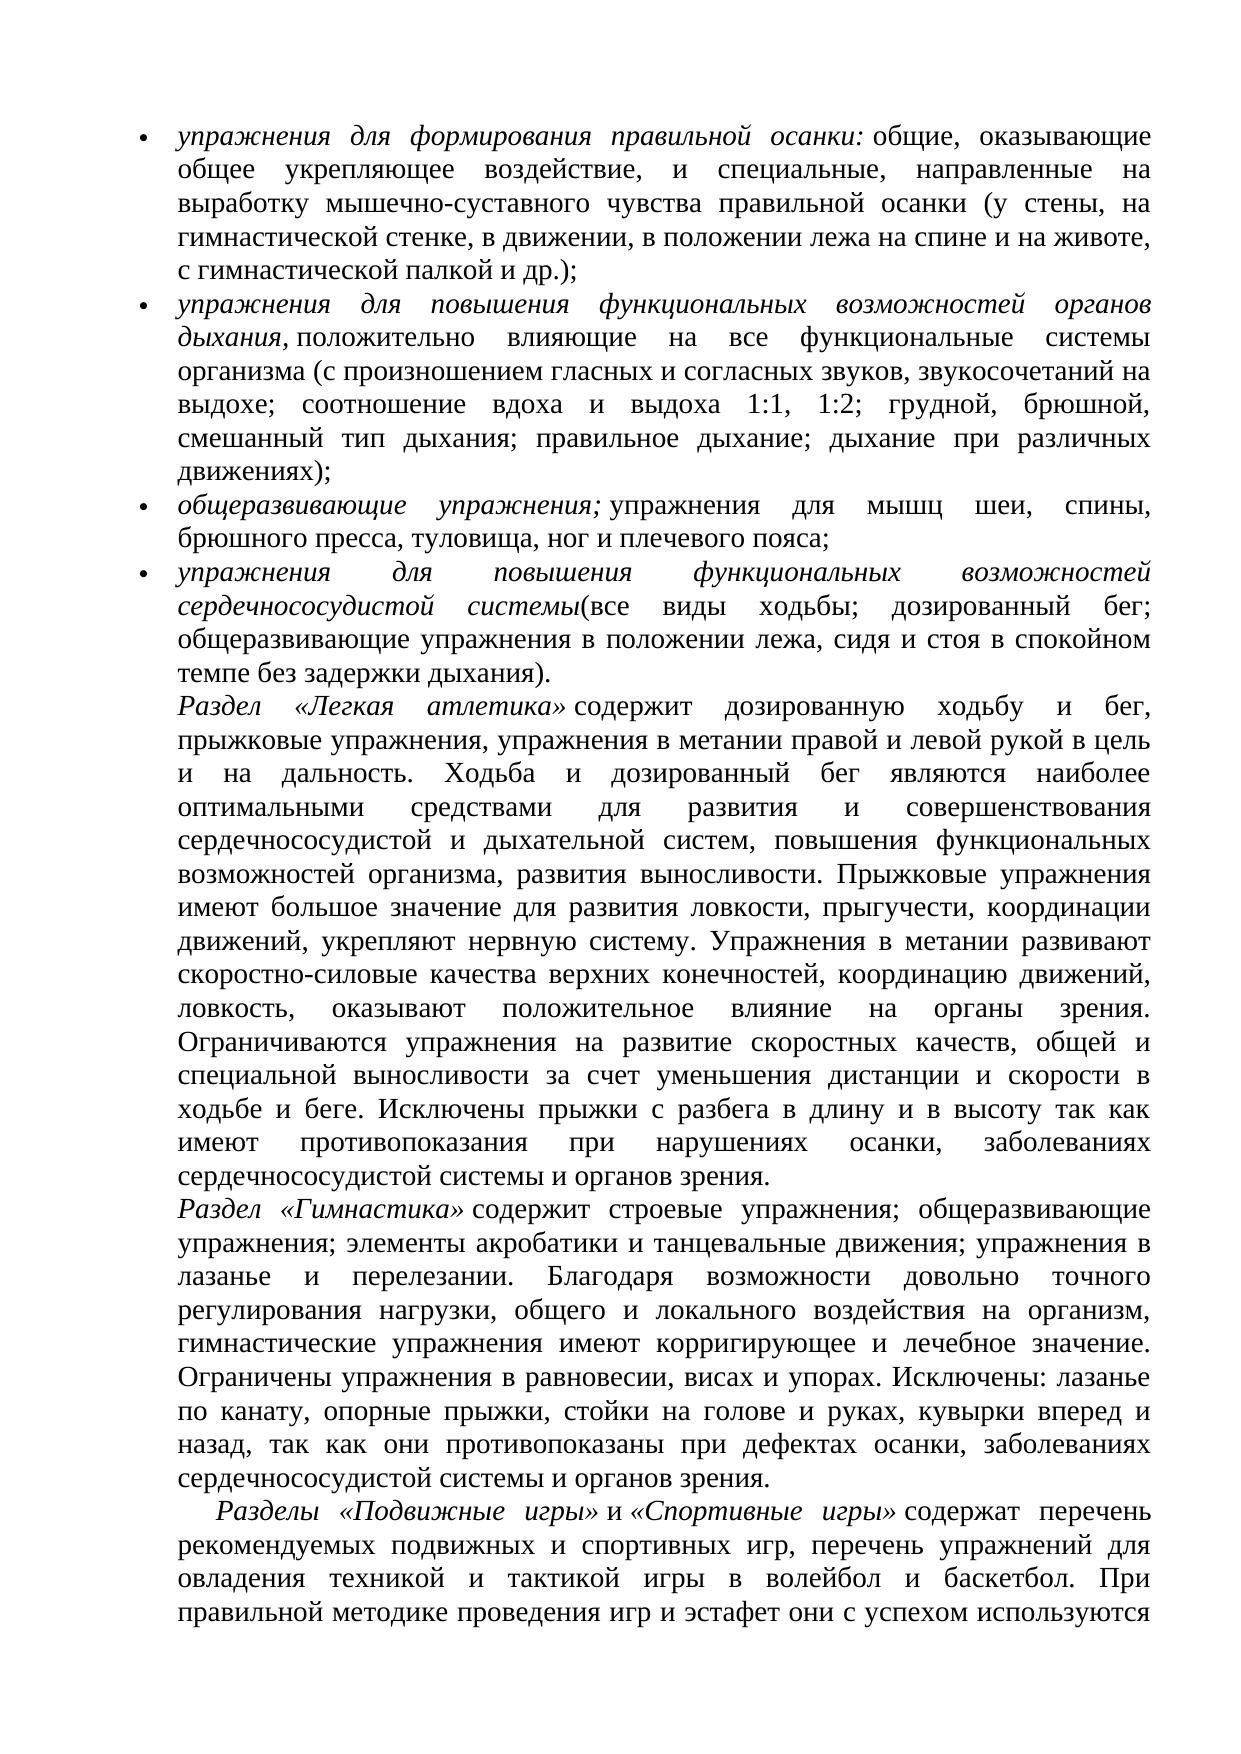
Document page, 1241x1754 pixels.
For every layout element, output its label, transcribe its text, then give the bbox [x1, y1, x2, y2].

list общеразвивающие упражнения; упражнения для мышц шеи, спины, брюшного пресса, туловища, ног и плечевого пояса; [140, 487, 1152, 554]
list упражнения для повышения функциональных возможностей органов дыхания, положительно влияющие на все функциональные системы организма (с произношением гласных и согласных звуков, звукосочетаний на выдохе; соотношение вдоха и выдоха 1:1, 1:2; грудной, брюшной, смешанный тип дыхания; правильное дыхание; дыхание при различных движениях); [140, 286, 1152, 487]
list упражнения для повышения функциональных возможностей сердечнососудистой системы(все виды ходьбы; дозированный бег; общеразвивающие упражнения в положении лежа, сидя и стоя в спокойном темпе без задержки дыхания). [140, 554, 1152, 688]
text Раздел «Гимнастика» содержит строевые упражнения; общеразвивающие упражнения; элементы акробатики и танцевальные движения; упражнения в лазанье и перелезании. Благодаря возможности довольно точного регулирования нагрузки, общего и локального воздействия на организм, гимнастические упражнения имеют корригирующее и лечебное значение. Ограничены упражнения в равновесии, висах и упорах. Исключены: лазанье по канату, опорные прыжки, стойки на голове и руках, кувырки вперед и назад, так как они противопоказаны при дефектах осанки, заболеваниях сердечнососудистой системы и органов зрения. [177, 1191, 1152, 1493]
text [177, 1493, 1152, 1627]
list упражнения для формирования правильной осанки: общие, оказывающие общее укрепляющее воздействие, и специальные, направленные на выработку мышечно-суставного чувства правильной осанки (у стены, на гимнастической стенке, в движении, в положении лежа на спине и на животе, с гимнастической палкой и др.); [140, 118, 1152, 286]
text Раздел «Легкая атлетика» содержит дозированную ходьбу и бег, прыжковые упражнения, упражнения в метании правой и левой рукой в цель и на дальность. Ходьба и дозированный бег являются наиболее оптимальными средствами для развития и совершенствования сердечнососудистой и дыхательной систем, повышения функциональных возможностей организма, развития выносливости. Прыжковые упражнения имеют большое значение для развития ловкости, прыгучести, координации движений, укрепляют нервную систему. Упражнения в метании развивают скоростно-силовые качества верхних конечностей, координацию движений, ловкость, оказывают положительное влияние на органы зрения. Ограничиваются упражнения на развитие скоростных качеств, общей и специальной выносливости за счет уменьшения дистанции и скорости в ходьбе и беге. Исключены прыжки с разбега в длину и в высоту так как имеют противопоказания при нарушениях осанки, заболеваниях сердечнососудистой системы и органов зрения. [177, 688, 1152, 1191]
